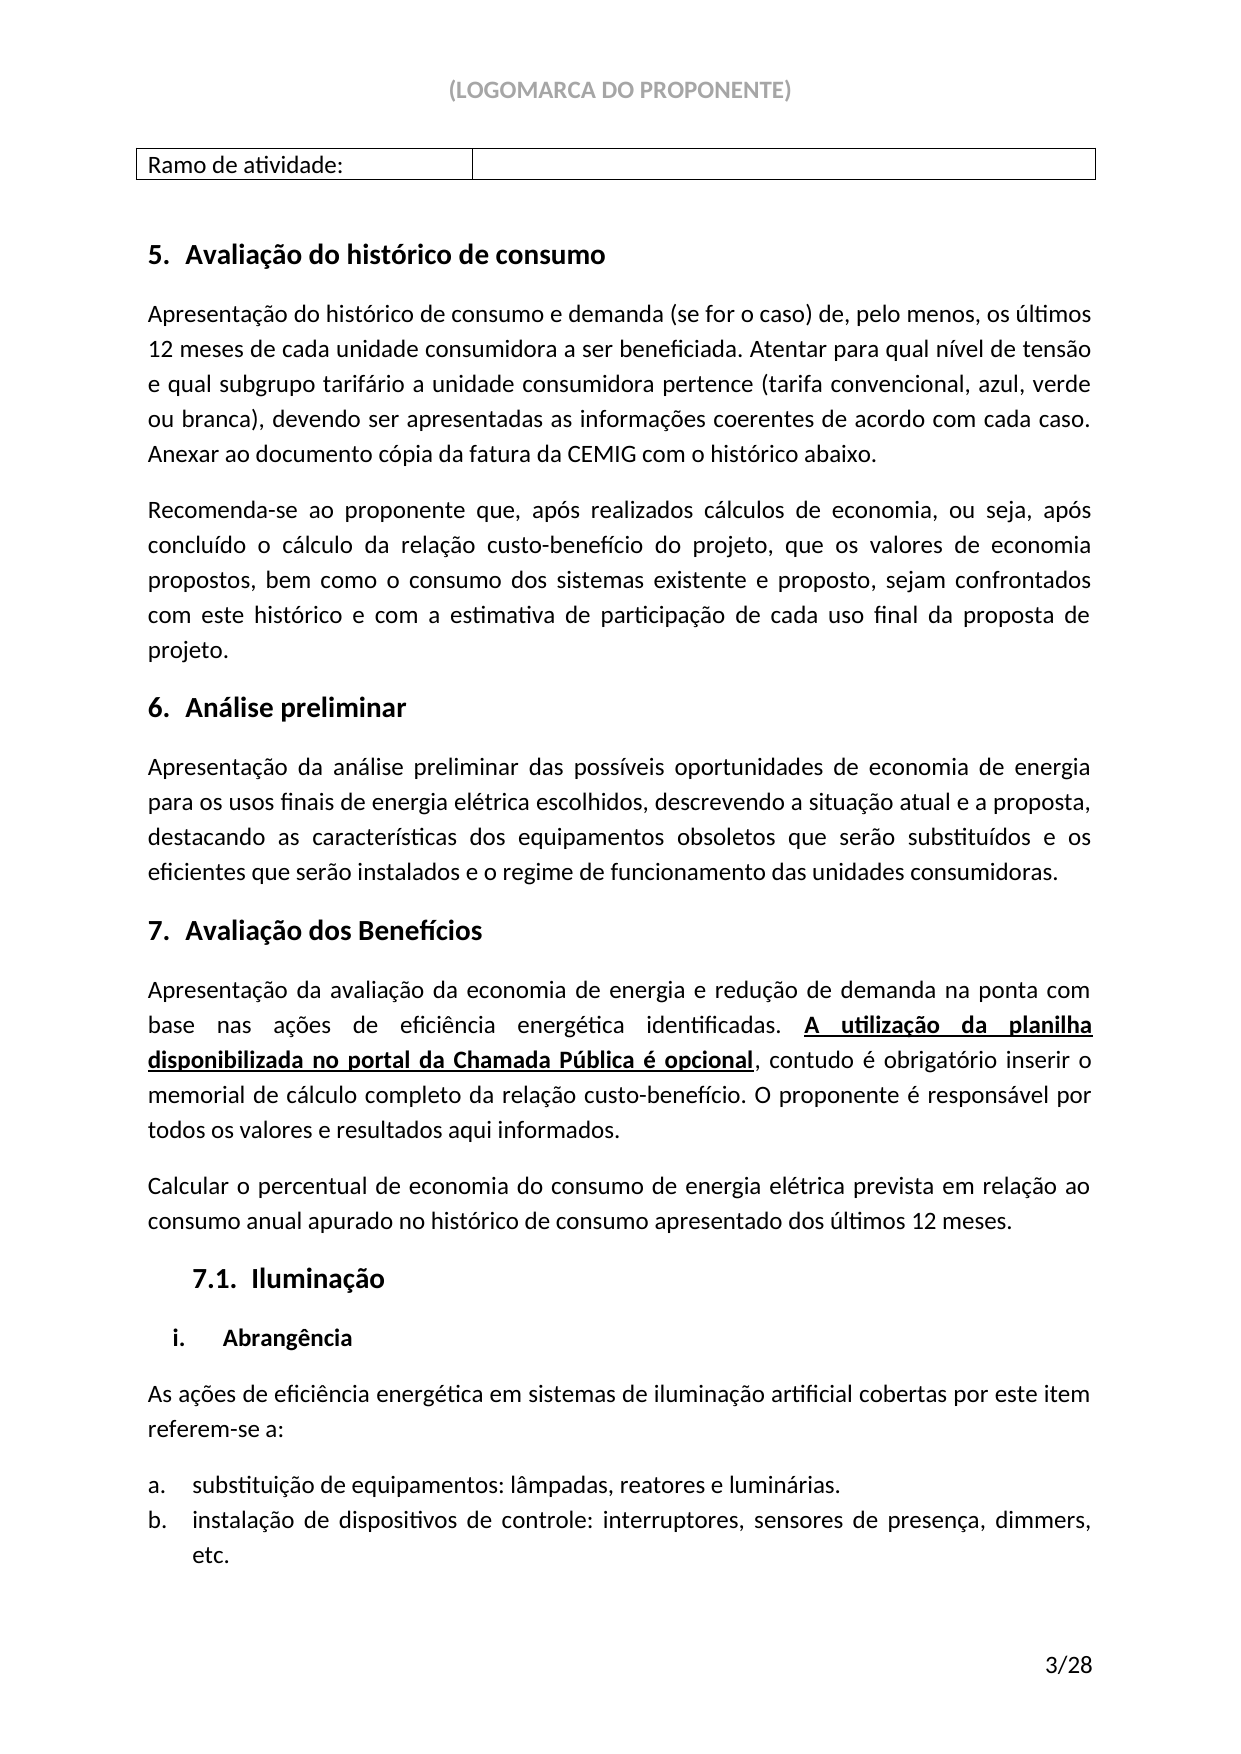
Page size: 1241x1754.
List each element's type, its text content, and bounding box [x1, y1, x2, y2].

text Recomenda-se ao proponente que, após realizados cálculos de economia, ou seja, após concluído o cálculo da relação custo-benefício do projeto, que os valores de economia propostos, bem como o consumo dos sistemas existente e proposto, sejam confrontados com este histórico e com a estimativa de participação de cada uso final da proposta de projeto. [148, 494, 1092, 664]
list substituição de equipamentos: lâmpadas, reatores e luminárias. [148, 1469, 1092, 1499]
subtitle Análise preliminar [148, 689, 1092, 725]
text Apresentação da avaliação da economia de energia e redução de demanda na ponta com base nas ações de eficiência energética identificadas. A utilização da planilha disponibilizada no portal da Chamada Pública é opcional, contudo é obrigatório inserir o memorial de cálculo completo da relação custo-benefício. O proponente é responsável por todos os valores e resultados aqui informados. [148, 974, 1092, 1144]
text As ações de eficiência energética em sistemas de iluminação artificial cobertas por este item referem-se a: [148, 1378, 1092, 1444]
text Apresentação do histórico de consumo e demanda (se for o caso) de, pelo menos, os últimos 12 meses de cada unidade consumidora a ser beneficiada. Atentar para qual nível de tensão e qual subgrupo tarifário a unidade consumidora pertence (tarifa convencional, azul, verde ou branca), devendo ser apresentadas as informações coerentes de acordo com cada caso. Anexar ao documento cópia da fatura da CEMIG com o histórico abaixo. [148, 298, 1092, 468]
list instalação de dispositivos de controle: interruptores, sensores de presença, dimmers, etc. [148, 1504, 1092, 1569]
table_cell Ramo de atividade: [137, 149, 472, 179]
subtitle Iluminação [192, 1261, 1092, 1296]
text Apresentação da análise preliminar das possíveis oportunidades de economia de energia para os usos finais de energia elétrica escolhidos, descrevendo a situação atual e a proposta, destacando as características dos equipamentos obsoletos que serão substituídos e os eficientes que serão instalados e o regime de funcionamento das unidades consumidoras. [148, 751, 1092, 887]
subtitle Avaliação dos Benefícios [148, 912, 1092, 948]
list Abrangência [185, 1322, 1092, 1353]
table_cell [473, 149, 1095, 179]
subtitle Avaliação do histórico de consumo [148, 236, 1092, 272]
text Calcular o percentual de economia do consumo de energia elétrica prevista em relação ao consumo anual apurado no histórico de consumo apresentado dos últimos 12 meses. [148, 1170, 1092, 1235]
